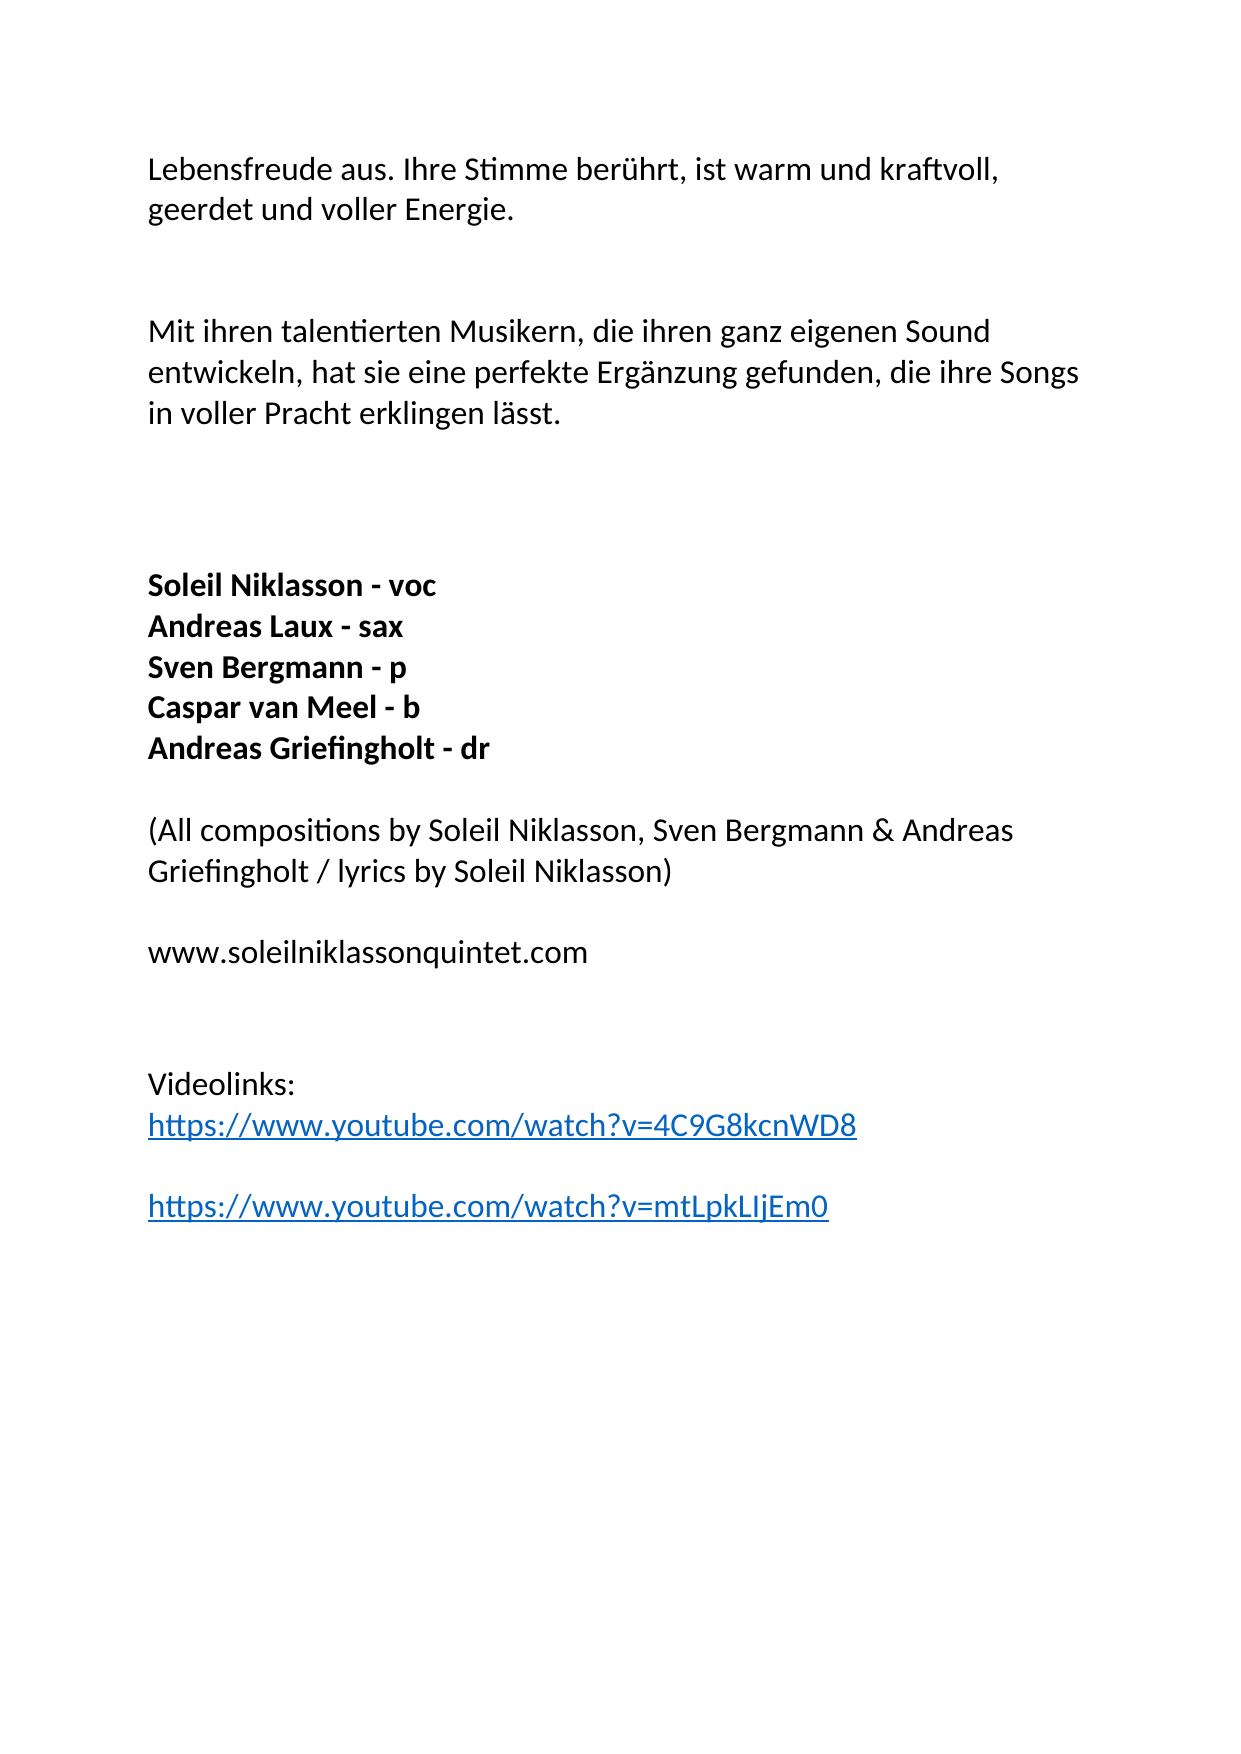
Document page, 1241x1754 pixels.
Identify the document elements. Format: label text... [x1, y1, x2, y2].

text Mit ihren talentierten Musikern, die ihren ganz eigenen Sound entwickeln, hat sie eine perfekte Ergänzung gefunden, die ihre Songs in voller Pracht erklingen lässt. [148, 311, 1093, 433]
text Andreas Laux - sax [148, 605, 1093, 646]
text https://www.youtube.com/watch?v=4C9G8kcnWD8 [148, 1103, 1093, 1144]
text www.soleilniklassonquintet.com [148, 931, 1093, 972]
text (All compositions by Soleil Niklasson, Sven Bergmann & Andreas Griefingholt / lyrics by Soleil Niklasson) [148, 809, 1093, 891]
text Videolinks: [148, 1063, 1093, 1103]
text Caspar van Meel - b [148, 686, 1093, 727]
text Soleil Niklasson - voc [148, 564, 1093, 605]
text Andreas Griefingholt - dr [148, 727, 1093, 768]
text Sven Bergmann - p [148, 646, 1093, 686]
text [148, 148, 1093, 229]
text https://www.youtube.com/watch?v=mtLpkLIjEm0 [148, 1185, 1093, 1226]
